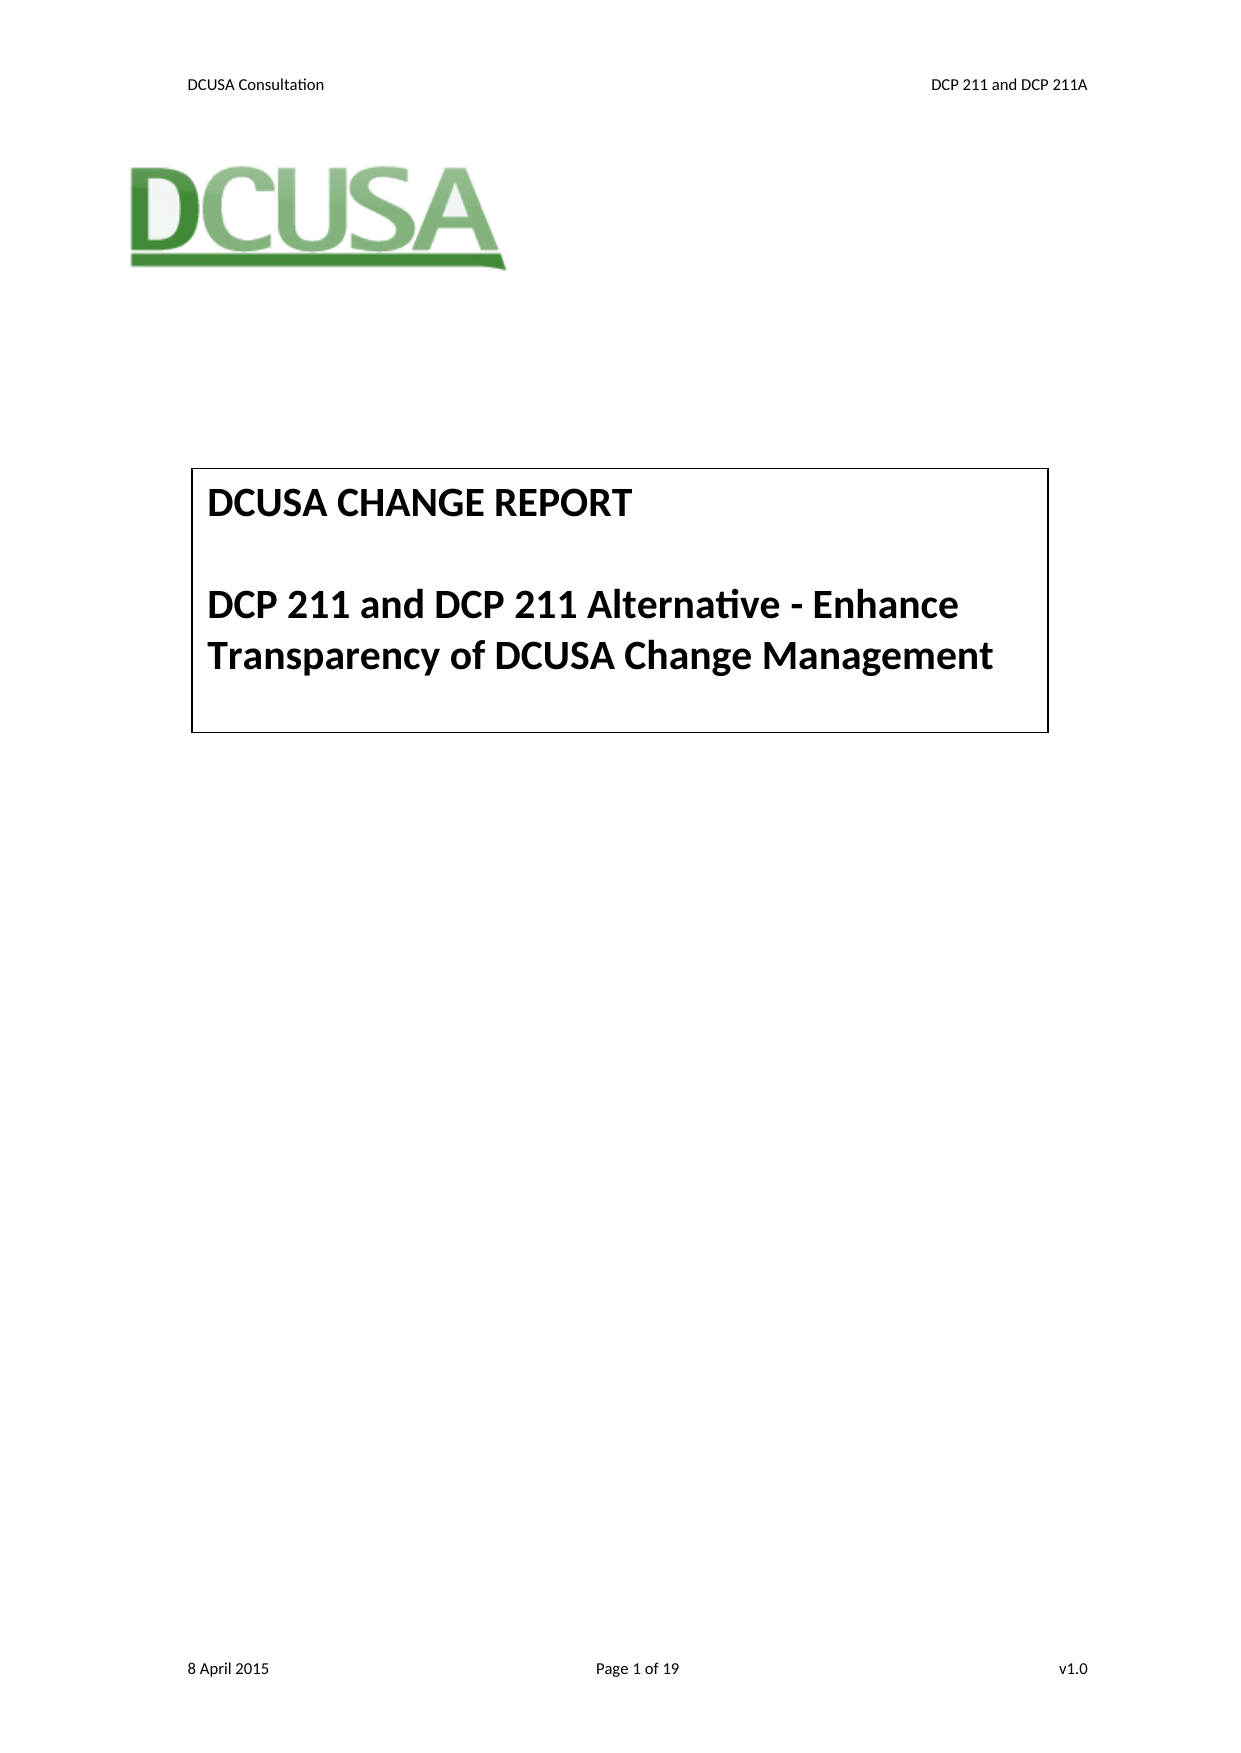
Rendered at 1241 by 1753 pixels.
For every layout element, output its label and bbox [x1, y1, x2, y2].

picture [98, 150, 534, 291]
